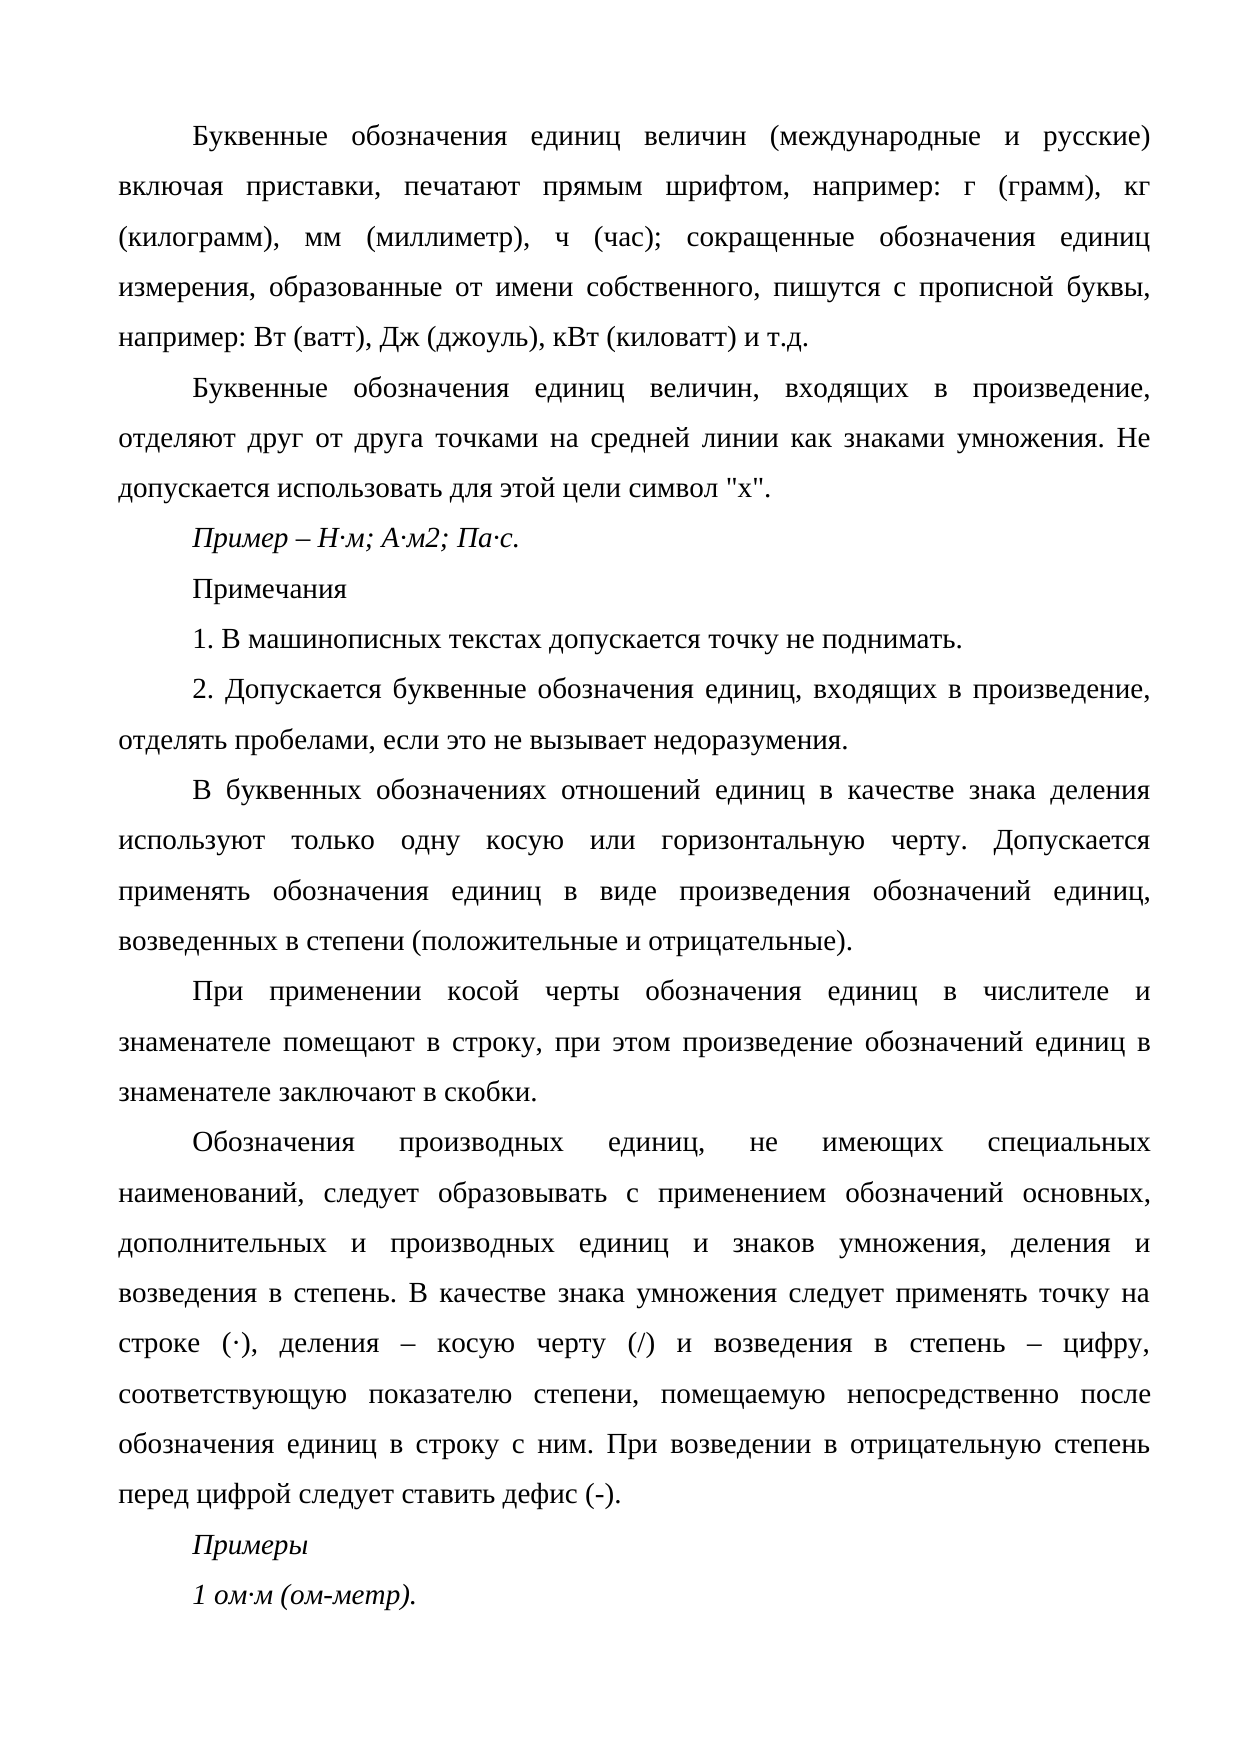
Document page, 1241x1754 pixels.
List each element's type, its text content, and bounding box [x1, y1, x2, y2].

text 2. Допускается буквенные обозначения единиц, входящих в произведение, отделять пробелами, если это не вызывает недоразумения. [118, 672, 1152, 755]
text Пример – Н·м; А·м2; Па·с. [118, 521, 1152, 554]
text Буквенные обозначения единиц величин, входящих в произведение, отделяют друг от друга точками на средней линии как знаками умножения. Не допускается использовать для этой цели символ "х". [118, 370, 1152, 504]
text Обозначения производных единиц, не имеющих специальных наименований, следует образовывать с применением обозначений основных, дополнительных и производных единиц и знаков умножения, деления и возведения в степень. В качестве знака умножения следует применять точку на строке (·), деления – косую черту (/) и возведения в степень – цифру, соответствующую показателю степени, помещаемую непосредственно после обозначения единиц в строку с ним. При возведении в отрицательную степень перед цифрой следует ставить дефис (-). [118, 1124, 1152, 1510]
text Буквенные обозначения единиц величин (международные и русские) включая приставки, печатают прямым шрифтом, например: г (грамм), кг (килограмм), мм (миллиметр), ч (час); сокращенные обозначения единиц измерения, образованные от имени собственного, пишутся с прописной буквы, например: Вт (ватт), Дж (джоуль), кВт (киловатт) и т.д. [118, 118, 1152, 353]
text Примеры [118, 1527, 1152, 1560]
text При применении косой черты обозначения единиц в числителе и знаменателе помещают в строку, при этом произведение обозначений единиц в знаменателе заключают в скобки. [118, 973, 1152, 1108]
text Примечания [118, 571, 1152, 604]
text 1. В машинописных текстах допускается точку не поднимать. [118, 621, 1152, 655]
text В буквенных обозначениях отношений единиц в качестве знака деления используют только одну косую или горизонтальную черту. Допускается применять обозначения единиц в виде произведения обозначений единиц, возведенных в степени (положительные и отрицательные). [118, 772, 1152, 957]
text 1 ом·м (ом-метр). [118, 1577, 1152, 1611]
